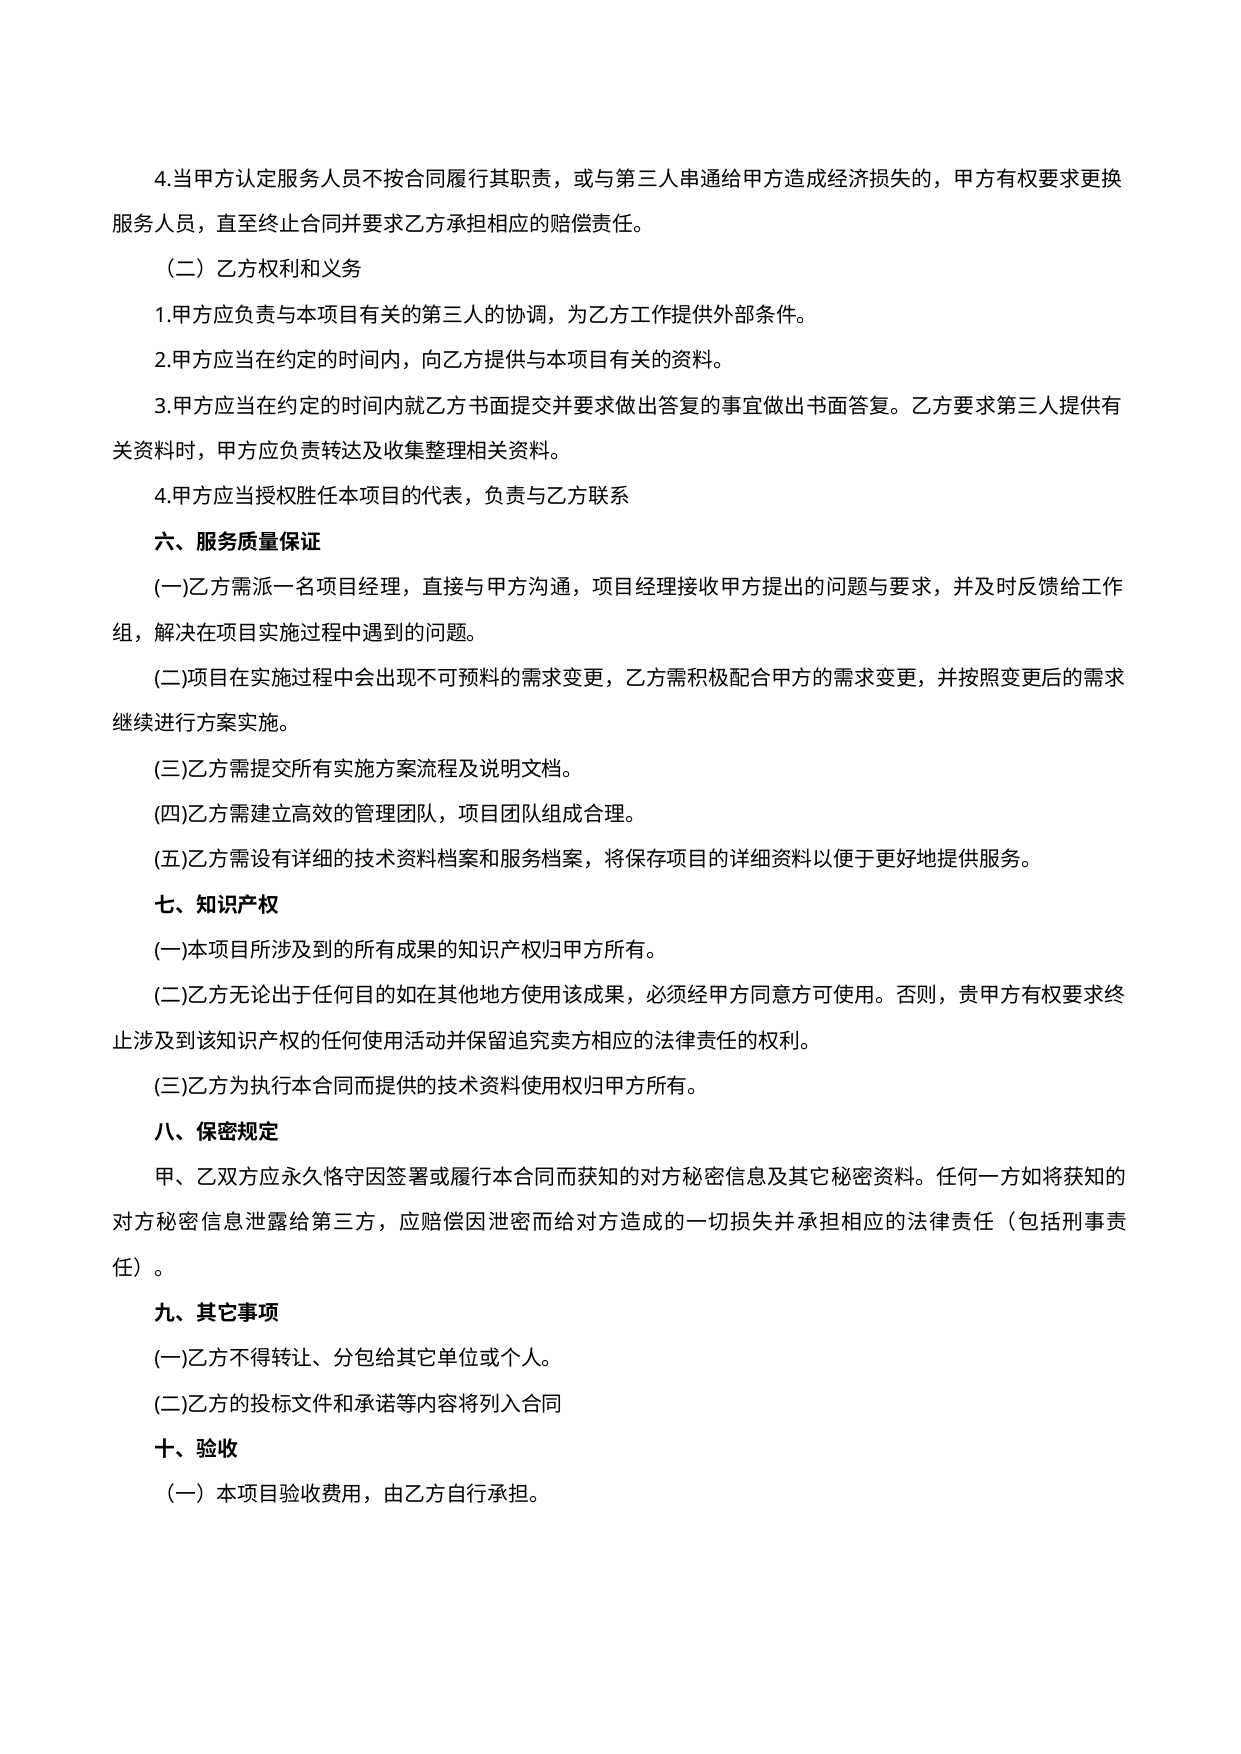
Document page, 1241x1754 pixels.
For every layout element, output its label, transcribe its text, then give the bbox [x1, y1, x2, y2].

text (二)乙方无论出于任何目的如在其他地方使用该成果，必须经甲方同意方可使用。否则，贵甲方有权要求终止涉及到该知识产权的任何使用活动并保留追究卖方相应的法律责任的权利。 [112, 979, 1128, 1054]
text (五)乙方需设有详细的技术资料档案和服务档案，将保存项目的详细资料以便于更好地提供服务。 [112, 843, 1128, 873]
text (一)乙方需派一名项目经理，直接与甲方沟通，项目经理接收甲方提出的问题与要求，并及时反馈给工作组，解决在项目实施过程中遇到的问题。 [112, 570, 1128, 646]
text 六、服务质量保证 [112, 525, 1128, 555]
text 4.甲方应当授权胜任本项目的代表，负责与乙方联系 [112, 479, 1128, 510]
text （一）本项目验收费用，由乙方自行承担。 [112, 1478, 1128, 1508]
text (三)乙方为执行本合同而提供的技术资料使用权归甲方所有。 [112, 1069, 1128, 1100]
text (三)乙方需提交所有实施方案流程及说明文档。 [112, 752, 1128, 782]
text (二)项目在实施过程中会出现不可预料的需求变更，乙方需积极配合甲方的需求变更，并按照变更后的需求继续进行方案实施。 [112, 661, 1128, 737]
text (四)乙方需建立高效的管理团队，项目团队组成合理。 [112, 797, 1128, 827]
text (二)乙方的投标文件和承诺等内容将列入合同 [112, 1387, 1128, 1417]
text (一)本项目所涉及到的所有成果的知识产权归甲方所有。 [112, 933, 1128, 964]
text 1.甲方应负责与本项目有关的第三人的协调，为乙方工作提供外部条件。 [112, 298, 1128, 328]
text 4.当甲方认定服务人员不按合同履行其职责，或与第三人串通给甲方造成经济损失的，甲方有权要求更换服务人员，直至终止合同并要求乙方承担相应的赔偿责任。 [112, 162, 1128, 238]
text 2.甲方应当在约定的时间内，向乙方提供与本项目有关的资料。 [112, 343, 1128, 374]
text 甲、乙双方应永久恪守因签署或履行本合同而获知的对方秘密信息及其它秘密资料。任何一方如将获知的对方秘密信息泄露给第三方，应赔偿因泄密而给对方造成的一切损失并承担相应的法律责任（包括刑事责任）。 [112, 1160, 1128, 1281]
text 八、保密规定 [112, 1115, 1128, 1145]
text 十、验收 [112, 1432, 1128, 1462]
text 3.甲方应当在约定的时间内就乙方书面提交并要求做出答复的事宜做出书面答复。乙方要求第三人提供有关资料时，甲方应负责转达及收集整理相关资料。 [112, 389, 1128, 464]
text 七、知识产权 [112, 888, 1128, 918]
text （二）乙方权利和义务 [112, 253, 1128, 283]
text (一)乙方不得转让、分包给其它单位或个人。 [112, 1341, 1128, 1372]
text 九、其它事项 [112, 1296, 1128, 1326]
